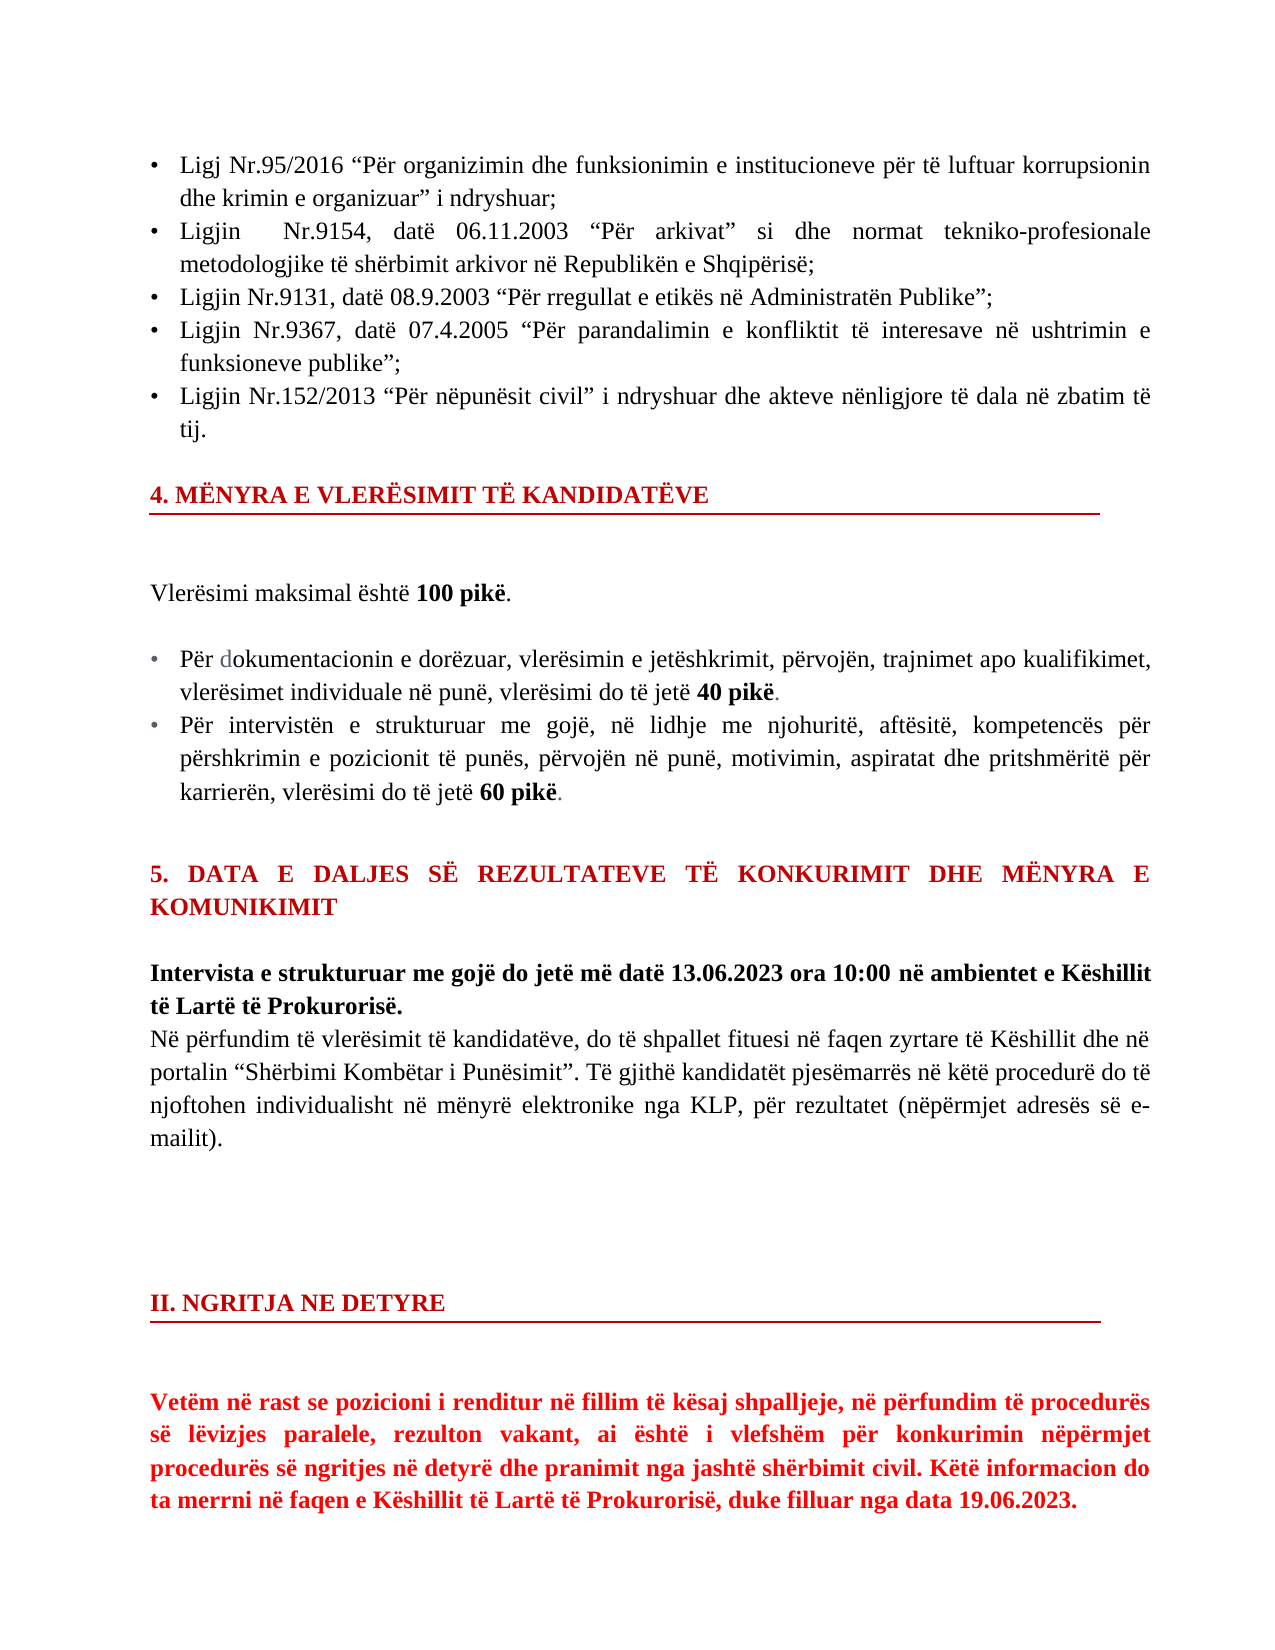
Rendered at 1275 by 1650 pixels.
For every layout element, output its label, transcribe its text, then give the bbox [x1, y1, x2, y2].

list Ligjin Nr.9367, datë 07.4.2005 “Për parandalimin e konfliktit të interesave në ushtrimin e funksioneve publike”; [150, 315, 1152, 377]
list Për intervistën e strukturuar me gojë, në lidhje me njohuritë, aftësitë, kompetencës për përshkrimin e pozicionit të punës, përvojën në punë, motivimin, aspiratat dhe pritshmëritë për karrierën, vlerësimi do të jetë 60 pikë. [150, 711, 1152, 805]
list Ligjin Nr.9131, datë 08.9.2003 “Për rregullat e etikës në Administratën Publike”; [150, 282, 1152, 311]
text Në përfundim të vlerësimit të kandidatëve, do të shpallet fituesi në faqen zyrtare të Këshillit dhe në portalin “Shërbimi Kombëtar i Punësimit”. Të gjithë kandidatët pjesëmarrës në këtë procedurë do të njoftohen individualisht në mënyrë elektronike nga KLP, për rezultatet (nëpërmjet adresës së e-mailit). [150, 1024, 1152, 1152]
list Për dokumentacionin e dorëzuar, vlerësimin e jetëshkrimit, përvojën, trajnimet apo kualifikimet, vlerësimet individuale në punë, vlerësimi do të jetë 40 pikë. [150, 644, 1152, 706]
list II. NGRITJA NE DETYRE [150, 1288, 1152, 1317]
text Intervista e strukturuar me gojë do jetë më datë 13.06.2023 ora 10:00 në ambientet e Këshillit të Lartë të Prokurorisë. [150, 958, 1152, 1020]
list Ligj Nr.95/2016 “Për organizimin dhe funksionimin e institucioneve për të luftuar korrupsionin dhe krimin e organizuar” i ndryshuar; [150, 150, 1152, 212]
list Ligjin Nr.152/2013 “Për nëpunësit civil” i ndryshuar dhe akteve nënligjore të dala në zbatim të tij. [150, 381, 1152, 443]
text Vlerësimi maksimal është 100 pikë. [150, 578, 1152, 607]
list 5. DATA E DALJES SË REZULTATEVE TË KONKURIMIT DHE MËNYRA E KOMUNIKIMIT [150, 859, 1152, 921]
list 4. MËNYRA E VLERËSIMIT TË KANDIDATËVE [150, 480, 1152, 509]
text Vetëm në rast se pozicioni i renditur në fillim të kësaj shpalljeje, në përfundim të procedurës së lëvizjes paralele, rezulton vakant, ai është i vlefshëm për konkurimin nëpërmjet procedurës së ngritjes në detyrë dhe pranimit nga jashtë shërbimit civil. Këtë informacion do ta merrni në faqen e Këshillit të Lartë të Prokurorisë, duke filluar nga data 19.06.2023. [150, 1387, 1152, 1514]
list Ligjin Nr.9154, datë 06.11.2003 “Për arkivat” si dhe normat tekniko-profesionale metodologjike të shërbimit arkivor në Republikën e Shqipërisë; [150, 216, 1152, 278]
